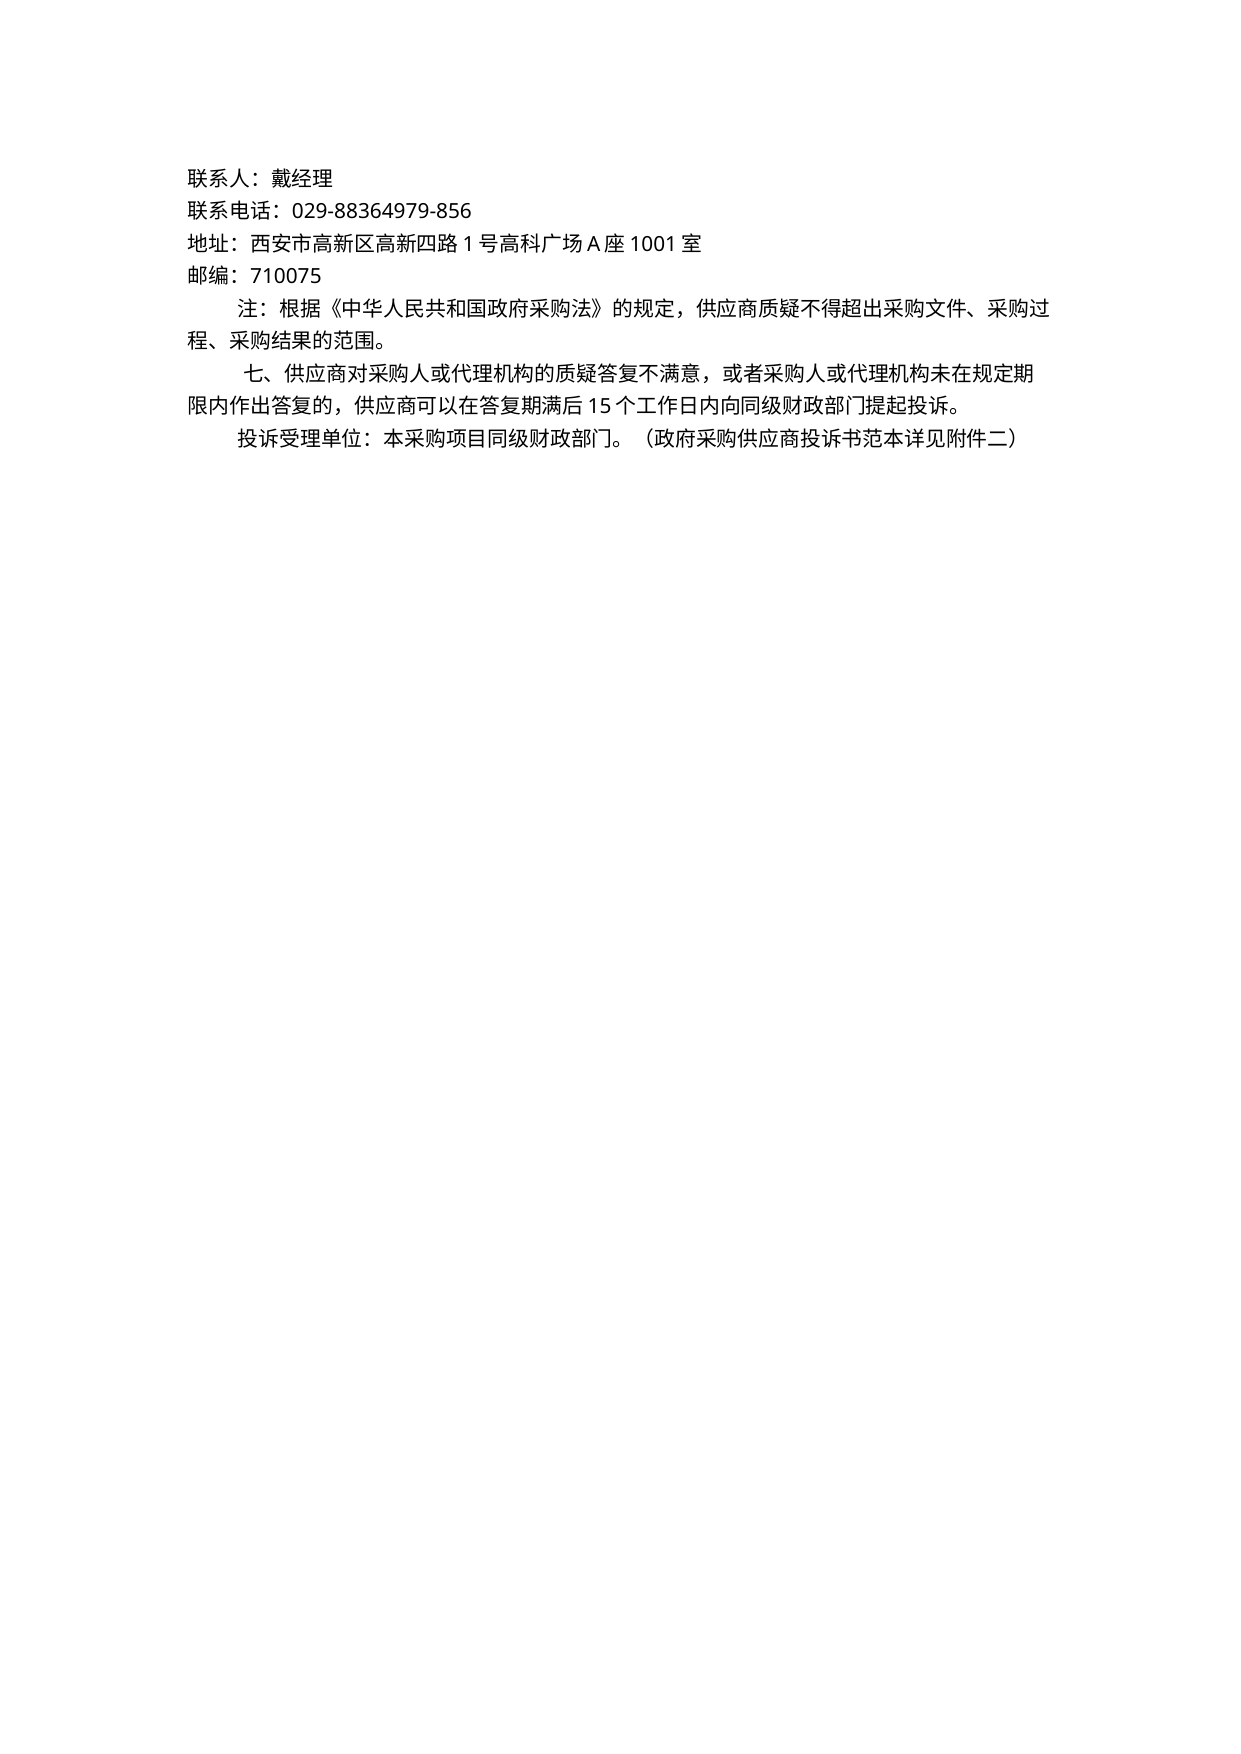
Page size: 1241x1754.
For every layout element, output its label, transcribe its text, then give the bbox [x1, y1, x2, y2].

text 投诉受理单位：本采购项目同级财政部门。（政府采购供应商投诉书范本详见附件二） [187, 422, 1053, 454]
text 联系人：戴经理 [187, 162, 1053, 194]
text 地址：西安市高新区高新四路1号高科广场A座1001室 [187, 227, 1053, 259]
text 七、供应商对采购人或代理机构的质疑答复不满意，或者采购人或代理机构未在规定期限内作出答复的，供应商可以在答复期满后15个工作日内向同级财政部门提起投诉。 [187, 357, 1053, 422]
text 注：根据《中华人民共和国政府采购法》的规定，供应商质疑不得超出采购文件、采购过程、采购结果的范围。 [187, 292, 1053, 357]
text 邮编：710075 [187, 259, 1053, 292]
text 联系电话：029-88364979-856 [187, 194, 1053, 227]
